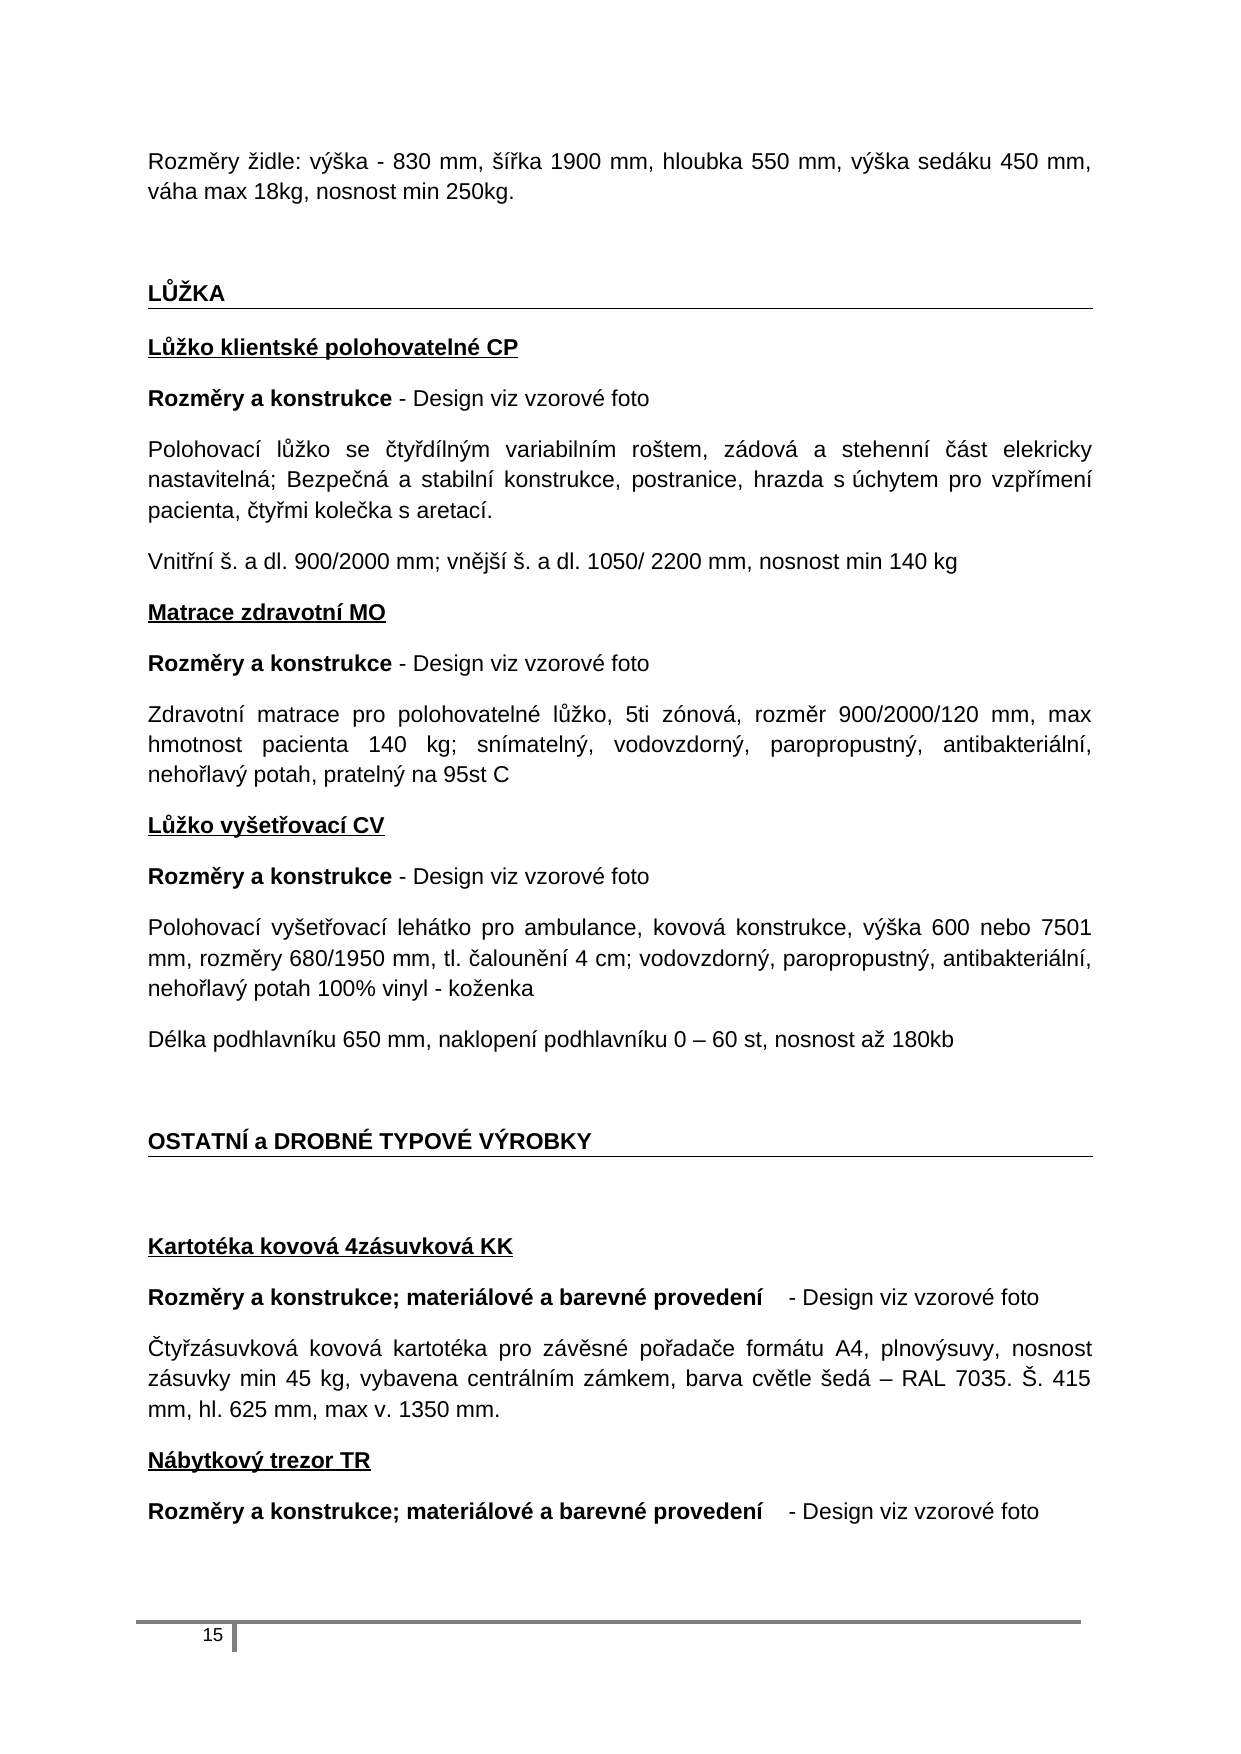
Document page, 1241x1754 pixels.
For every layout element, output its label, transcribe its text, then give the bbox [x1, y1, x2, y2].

text Nábytkový trezor TR [148, 1447, 1093, 1473]
text Zdravotní matrace pro polohovatelné lůžko, 5ti zónová, rozměr 900/2000/120 mm, max hmotnost pacienta 140 kg; snímatelný, vodovzdorný, paropropustný, antibakteriální, nehořlavý potah, pratelný na 95st C [148, 701, 1093, 787]
text Rozměry a konstrukce - Design viz vzorové foto [148, 385, 1093, 411]
text OSTATNÍ a DROBNÉ TYPOVÉ VÝROBKY [148, 1128, 1093, 1156]
text Lůžko vyšetřovací CV [148, 812, 1093, 838]
text Vnitřní š. a dl. 900/2000 mm; vnější š. a dl. 1050/ 2200 mm, nosnost min 140 kg [148, 548, 1093, 574]
text Rozměry a konstrukce - Design viz vzorové foto [148, 863, 1093, 889]
text Rozměry židle: výška - 830 mm, šířka 1900 mm, hloubka 550 mm, výška sedáku 450 mm, váha max 18kg, nosnost min 250kg. [148, 148, 1093, 204]
text Polohovací lůžko se čtyřdílným variabilním roštem, zádová a stehenní část elekricky nastavitelná; Bezpečná a stabilní konstrukce, postranice, hrazda s úchytem pro vzpřímení pacienta, čtyřmi kolečka s aretací. [148, 436, 1093, 523]
text Rozměry a konstrukce; materiálové a barevné provedení - Design viz vzorové foto [148, 1498, 1093, 1524]
text Lůžko klientské polohovatelné CP [148, 334, 1093, 360]
text Čtyřzásuvková kovová kartotéka pro závěsné pořadače formátu A4, plnovýsuvy, nosnost zásuvky min 45 kg, vybavena centrálním zámkem, barva cvětle šedá – RAL 7035. Š. 415 mm, hl. 625 mm, max v. 1350 mm. [148, 1335, 1093, 1422]
text Délka podhlavníku 650 mm, naklopení podhlavníku 0 – 60 st, nosnost až 180kb [148, 1026, 1093, 1052]
text Rozměry a konstrukce; materiálové a barevné provedení - Design viz vzorové foto [148, 1284, 1093, 1310]
text Matrace zdravotní MO [148, 599, 1093, 625]
text LŮŽKA [148, 280, 1093, 308]
text Rozměry a konstrukce - Design viz vzorové foto [148, 650, 1093, 676]
text Kartotéka kovová 4zásuvková KK [148, 1233, 1093, 1259]
text Polohovací vyšetřovací lehátko pro ambulance, kovová konstrukce, výška 600 nebo 7501 mm, rozměry 680/1950 mm, tl. čalounění 4 cm; vodovzdorný, paropropustný, antibakteriální, nehořlavý potah 100% vinyl - koženka [148, 914, 1093, 1001]
